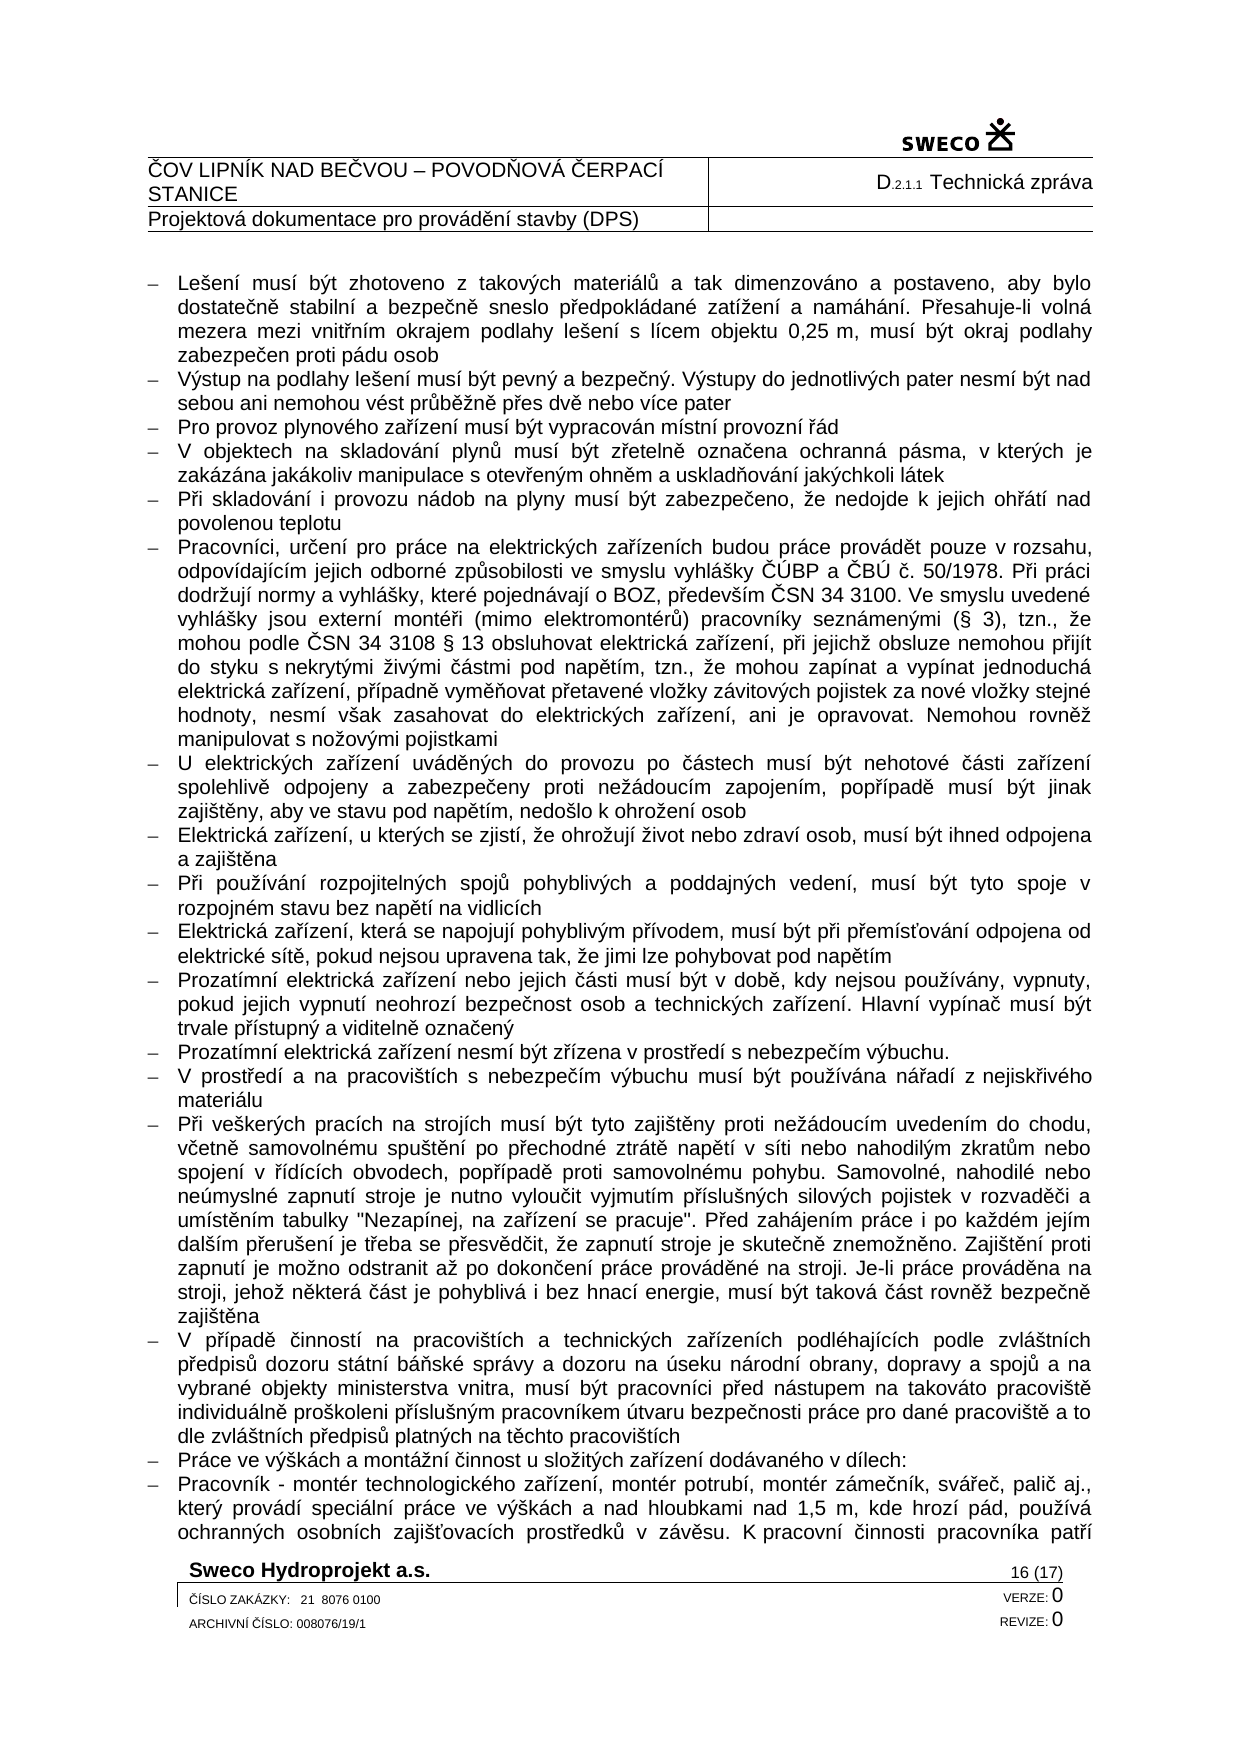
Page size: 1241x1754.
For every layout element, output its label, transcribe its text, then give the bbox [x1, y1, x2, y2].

list U elektrických zařízení uváděných do provozu po částech musí být nehotové části zařízení spolehlivě odpojeny a zabezpečeny proti nežádoucím zapojením, popřípadě musí být jinak zajištěny, aby ve stavu pod napětím, nedošlo k ohrožení osob [148, 751, 1092, 823]
list Pro provoz plynového zařízení musí být vypracován místní provozní řád [148, 415, 1092, 439]
list Při používání rozpojitelných spojů pohyblivých a poddajných vedení, musí být tyto spoje v rozpojném stavu bez napětí na vidlicích [148, 871, 1092, 919]
list Práce ve výškách a montážní činnost u složitých zařízení dodávaného v dílech: [148, 1448, 1092, 1472]
list Prozatímní elektrická zařízení nebo jejich části musí být v době, kdy nejsou používány, vypnuty, pokud jejich vypnutí neohrozí bezpečnost osob a technických zařízení. Hlavní vypínač musí být trvale přístupný a viditelně označený [148, 967, 1092, 1039]
list Elektrická zařízení, u kterých se zjistí, že ohrožují život nebo zdraví osob, musí být ihned odpojena a zajištěna [148, 823, 1092, 871]
list Při veškerých pracích na strojích musí být tyto zajištěny proti nežádoucím uvedením do chodu, včetně samovolnému spuštění po přechodné ztrátě napětí v síti nebo nahodilým zkratům nebo spojení v řídících obvodech, popřípadě proti samovolnému pohybu. Samovolné, nahodilé nebo neúmyslné zapnutí stroje je nutno vyloučit vyjmutím příslušných silových pojistek v rozvaděči a umístěním tabulky "Nezapínej, na zařízení se pracuje". Před zahájením práce i po každém jejím dalším přerušení je třeba se přesvědčit, že zapnutí stroje je skutečně znemožněno. Zajištění proti zapnutí je možno odstranit až po dokončení práce prováděné na stroji. Je-li práce prováděna na stroji, jehož některá část je pohyblivá i bez hnací energie, musí být taková část rovněž bezpečně zajištěna [148, 1112, 1092, 1328]
list Elektrická zařízení, která se napojují pohyblivým přívodem, musí být při přemísťování odpojena od elektrické sítě, pokud nejsou upravena tak, že jimi lze pohybovat pod napětím [148, 919, 1092, 967]
list Při skladování i provozu nádob na plyny musí být zabezpečeno, že nedojde k jejich ohřátí nad povolenou teplotu [148, 487, 1092, 535]
list V prostředí a na pracovištích s nebezpečím výbuchu musí být používána nářadí z nejiskřivého materiálu [148, 1064, 1092, 1112]
list Lešení musí být zhotoveno z takových materiálů a tak dimenzováno a postaveno, aby bylo dostatečně stabilní a bezpečně sneslo předpokládané zatížení a namáhání. Přesahuje-li volná mezera mezi vnitřním okrajem podlahy lešení s lícem objektu 0,25 m, musí být okraj podlahy zabezpečen proti pádu osob [148, 271, 1092, 367]
list Výstup na podlahy lešení musí být pevný a bezpečný. Výstupy do jednotlivých pater nesmí být nad sebou ani nemohou vést průběžně přes dvě nebo více pater [148, 367, 1092, 415]
list Prozatímní elektrická zařízení nesmí být zřízena v prostředí s nebezpečím výbuchu. [148, 1039, 1092, 1064]
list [148, 1472, 1092, 1544]
list V objektech na skladování plynů musí být zřetelně označena ochranná pásma, v kterých je zakázána jakákoliv manipulace s otevřeným ohněm a uskladňování jakýchkoli látek [148, 439, 1092, 487]
list V případě činností na pracovištích a technických zařízeních podléhajících podle zvláštních předpisů dozoru státní báňské správy a dozoru na úseku národní obrany, dopravy a spojů a na vybrané objekty ministerstva vnitra, musí být pracovníci před nástupem na takováto pracoviště individuálně proškoleni příslušným pracovníkem útvaru bezpečnosti práce pro dané pracoviště a to dle zvláštních předpisů platných na těchto pracovištích [148, 1328, 1092, 1448]
list Pracovníci, určení pro práce na elektrických zařízeních budou práce provádět pouze v rozsahu, odpovídajícím jejich odborné způsobilosti ve smyslu vyhlášky ČÚBP a ČBÚ č. 50/1978. Při práci dodržují normy a vyhlášky, které pojednávají o BOZ, především ČSN 34 3100. Ve smyslu uvedené vyhlášky jsou externí montéři (mimo elektromontérů) pracovníky seznámenými (§ 3), tzn., že mohou podle ČSN 34 3108 § 13 obsluhovat elektrická zařízení, při jejichž obsluze nemohou přijít do styku s nekrytými živými částmi pod napětím, tzn., že mohou zapínat a vypínat jednoduchá elektrická zařízení, případně vyměňovat přetavené vložky závitových pojistek za nové vložky stejné hodnoty, nesmí však zasahovat do elektrických zařízení, ani je opravovat. Nemohou rovněž manipulovat s nožovými pojistkami [148, 535, 1092, 751]
